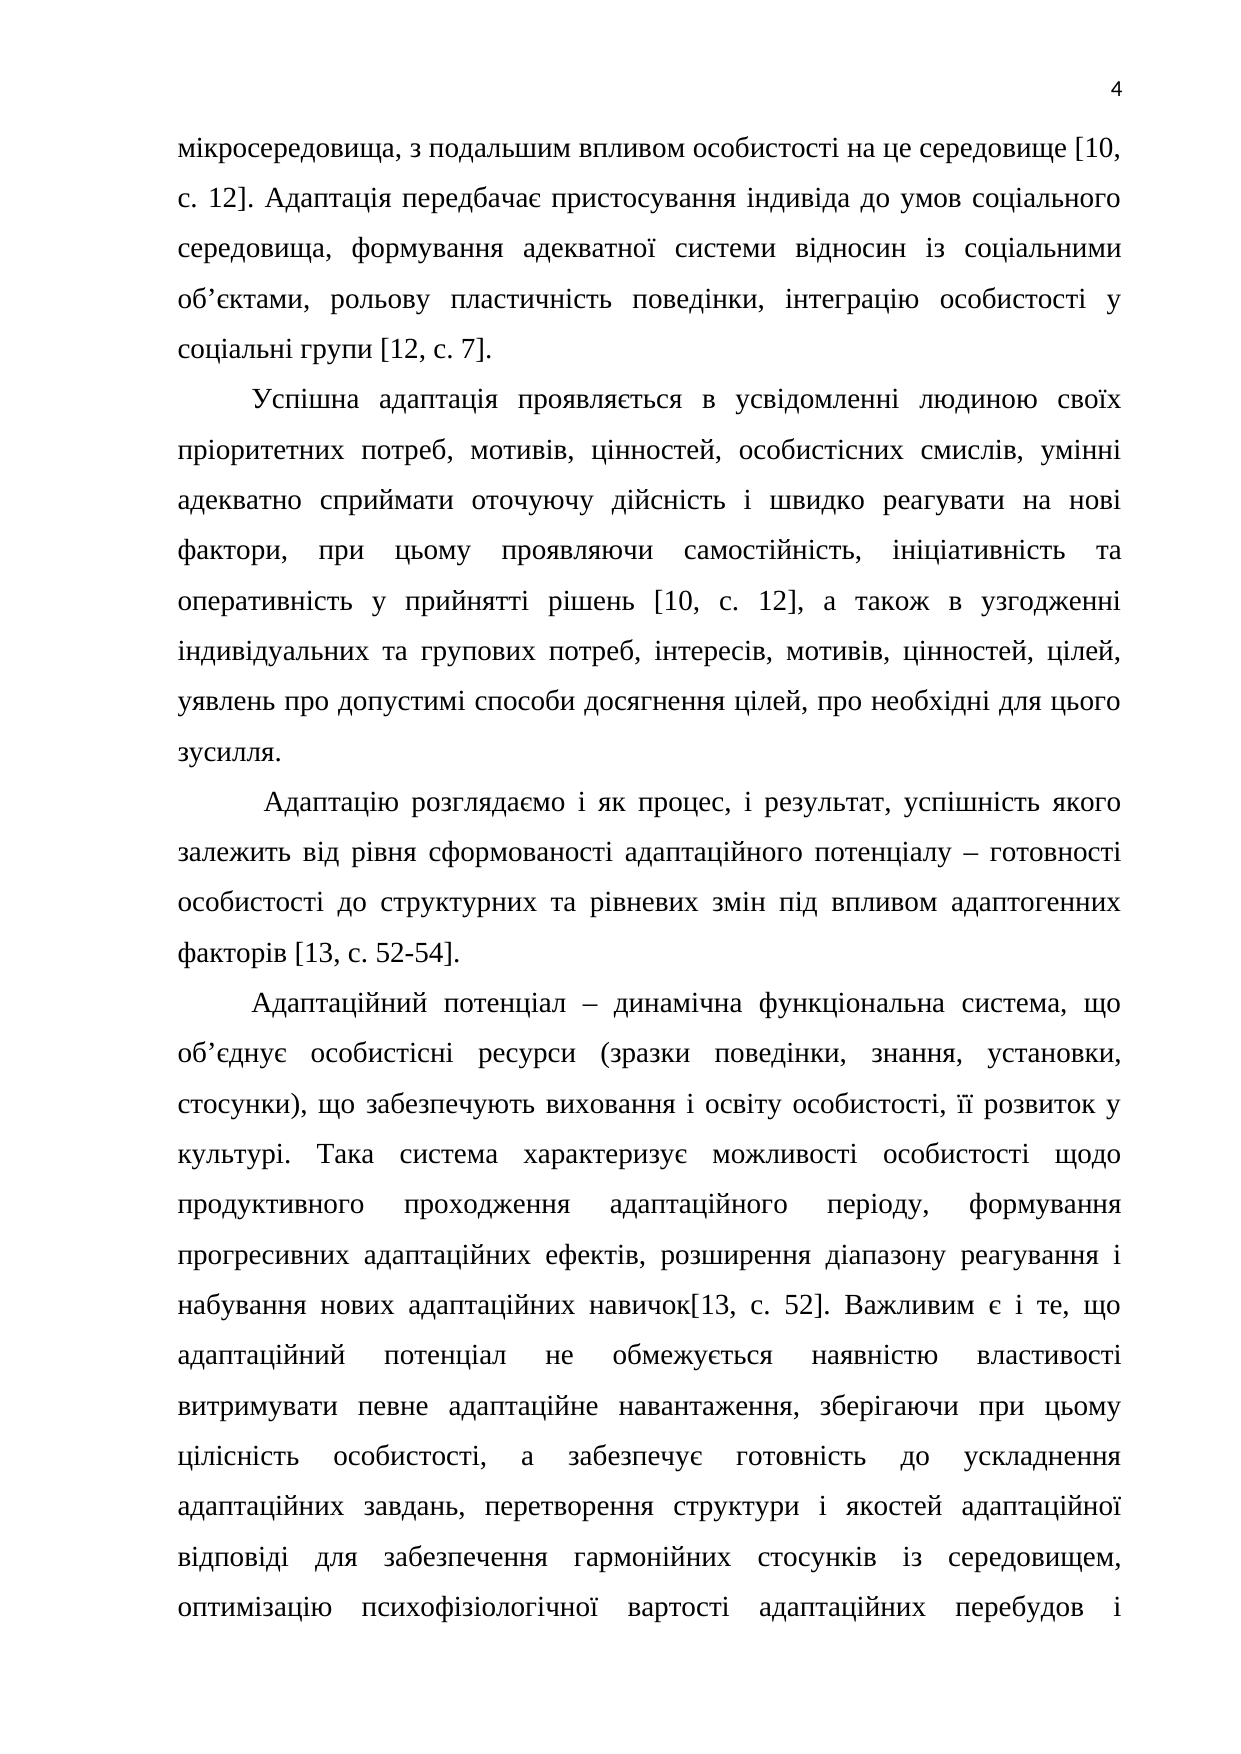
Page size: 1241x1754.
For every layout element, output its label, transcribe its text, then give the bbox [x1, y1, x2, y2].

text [177, 985, 1122, 1622]
text Успішна адаптація проявляється в усвідомленні людиною своїх пріоритетних потреб, мотивів, цінностей, особистісних смислів, умінні адекватно сприймати оточуючу дійсність і швидко реагувати на нові фактори, при цьому проявляючи самостійність, ініціативність та оперативність у прийнятті рішень [10, с. 12], а також в узгодженні індивідуальних та групових потреб, інтересів, мотивів, цінностей, цілей, уявлень про допустимі способи досягнення цілей, про необхідні для цього зусилля. [177, 381, 1122, 767]
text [177, 130, 1122, 365]
text Адаптацію розглядаємо і як процес, і результат, успішність якого залежить від рівня сформованості адаптаційного потенціалу – готовності особистості до структурних та рівневих змін під впливом адаптогенних факторів [13, с. 52-54]. [177, 784, 1122, 968]
